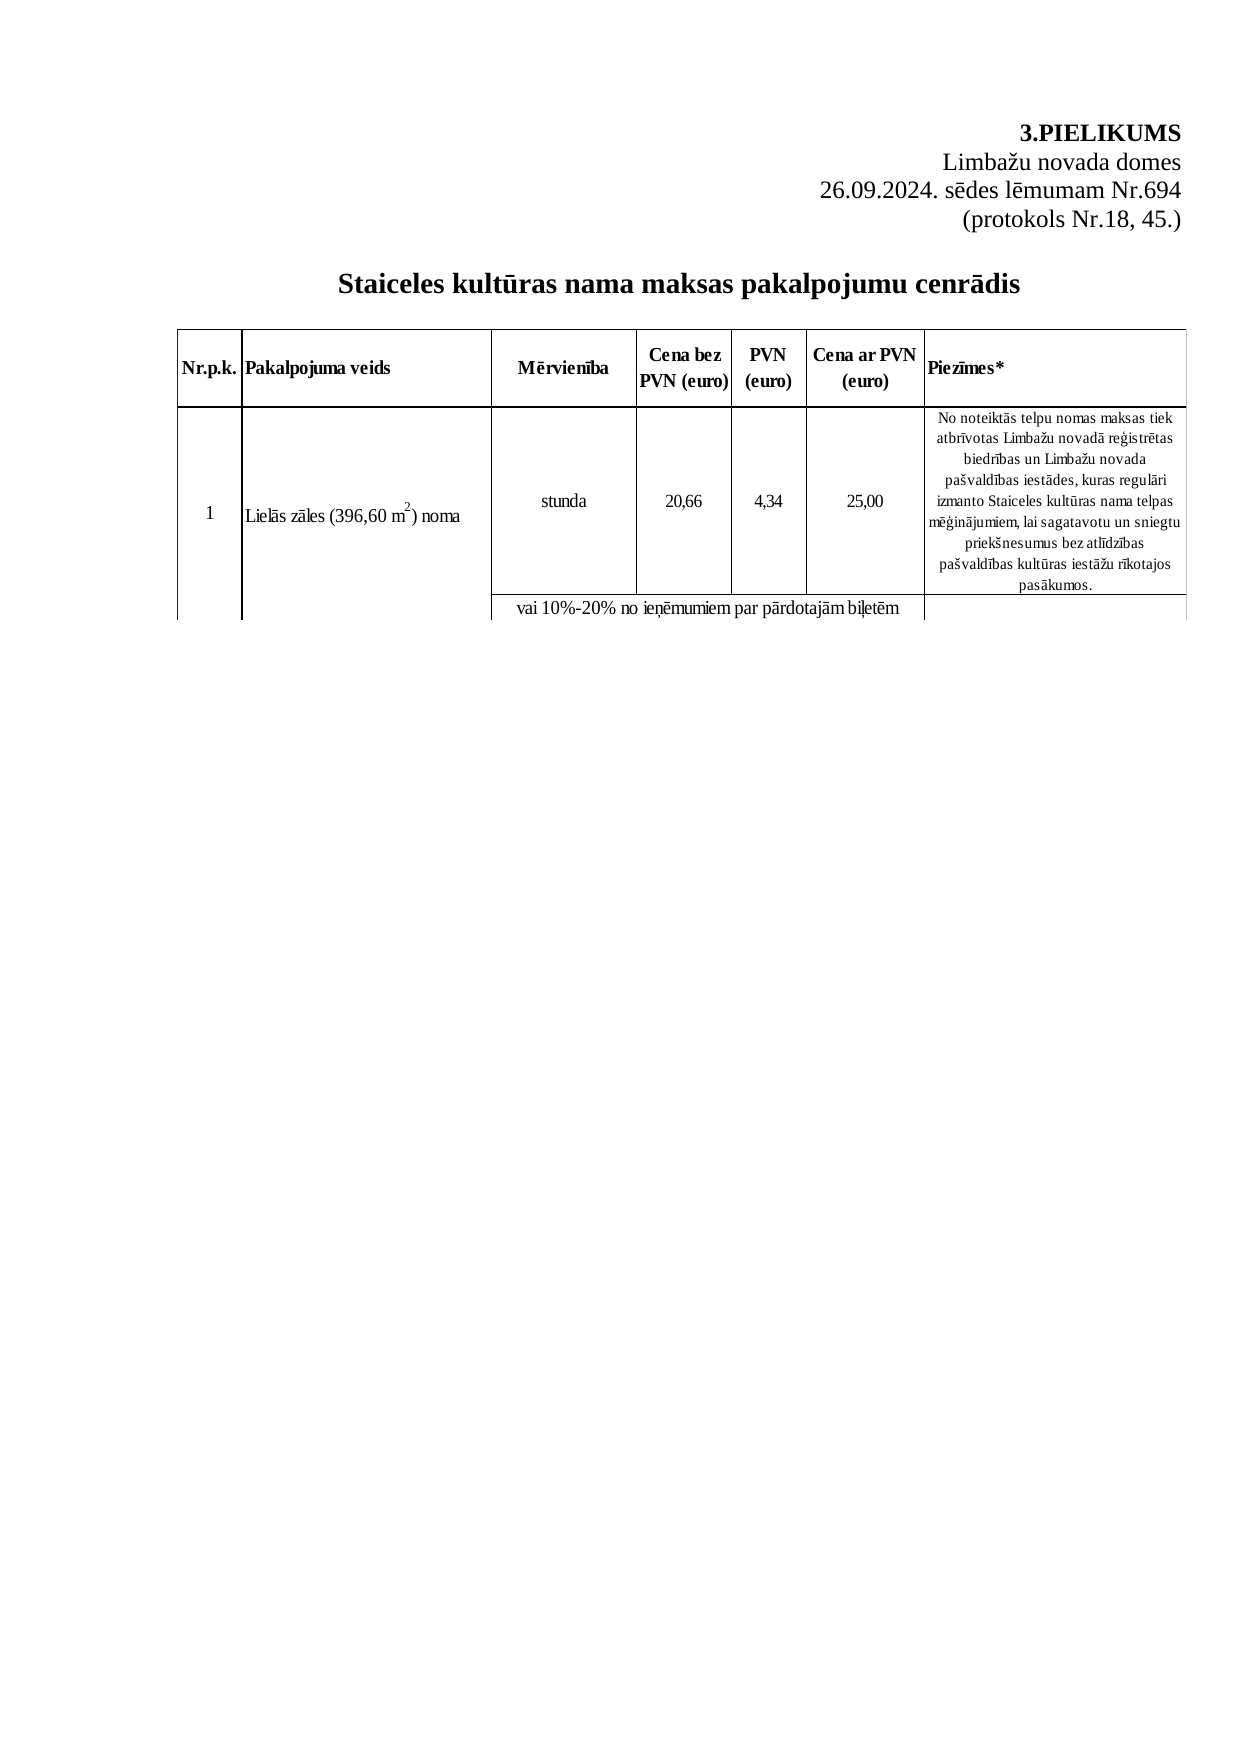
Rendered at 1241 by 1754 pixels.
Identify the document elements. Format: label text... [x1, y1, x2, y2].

text Staiceles kultūras nama maksas pakalpojumu cenrādis [177, 267, 1181, 300]
text (protokols Nr.18, 45.) [177, 204, 1181, 233]
text Limbažu novada domes [177, 147, 1181, 176]
text 26.09.2024. sēdes lēmumam Nr.694 [177, 176, 1181, 204]
text 3.PIELIKUMS [177, 118, 1181, 147]
